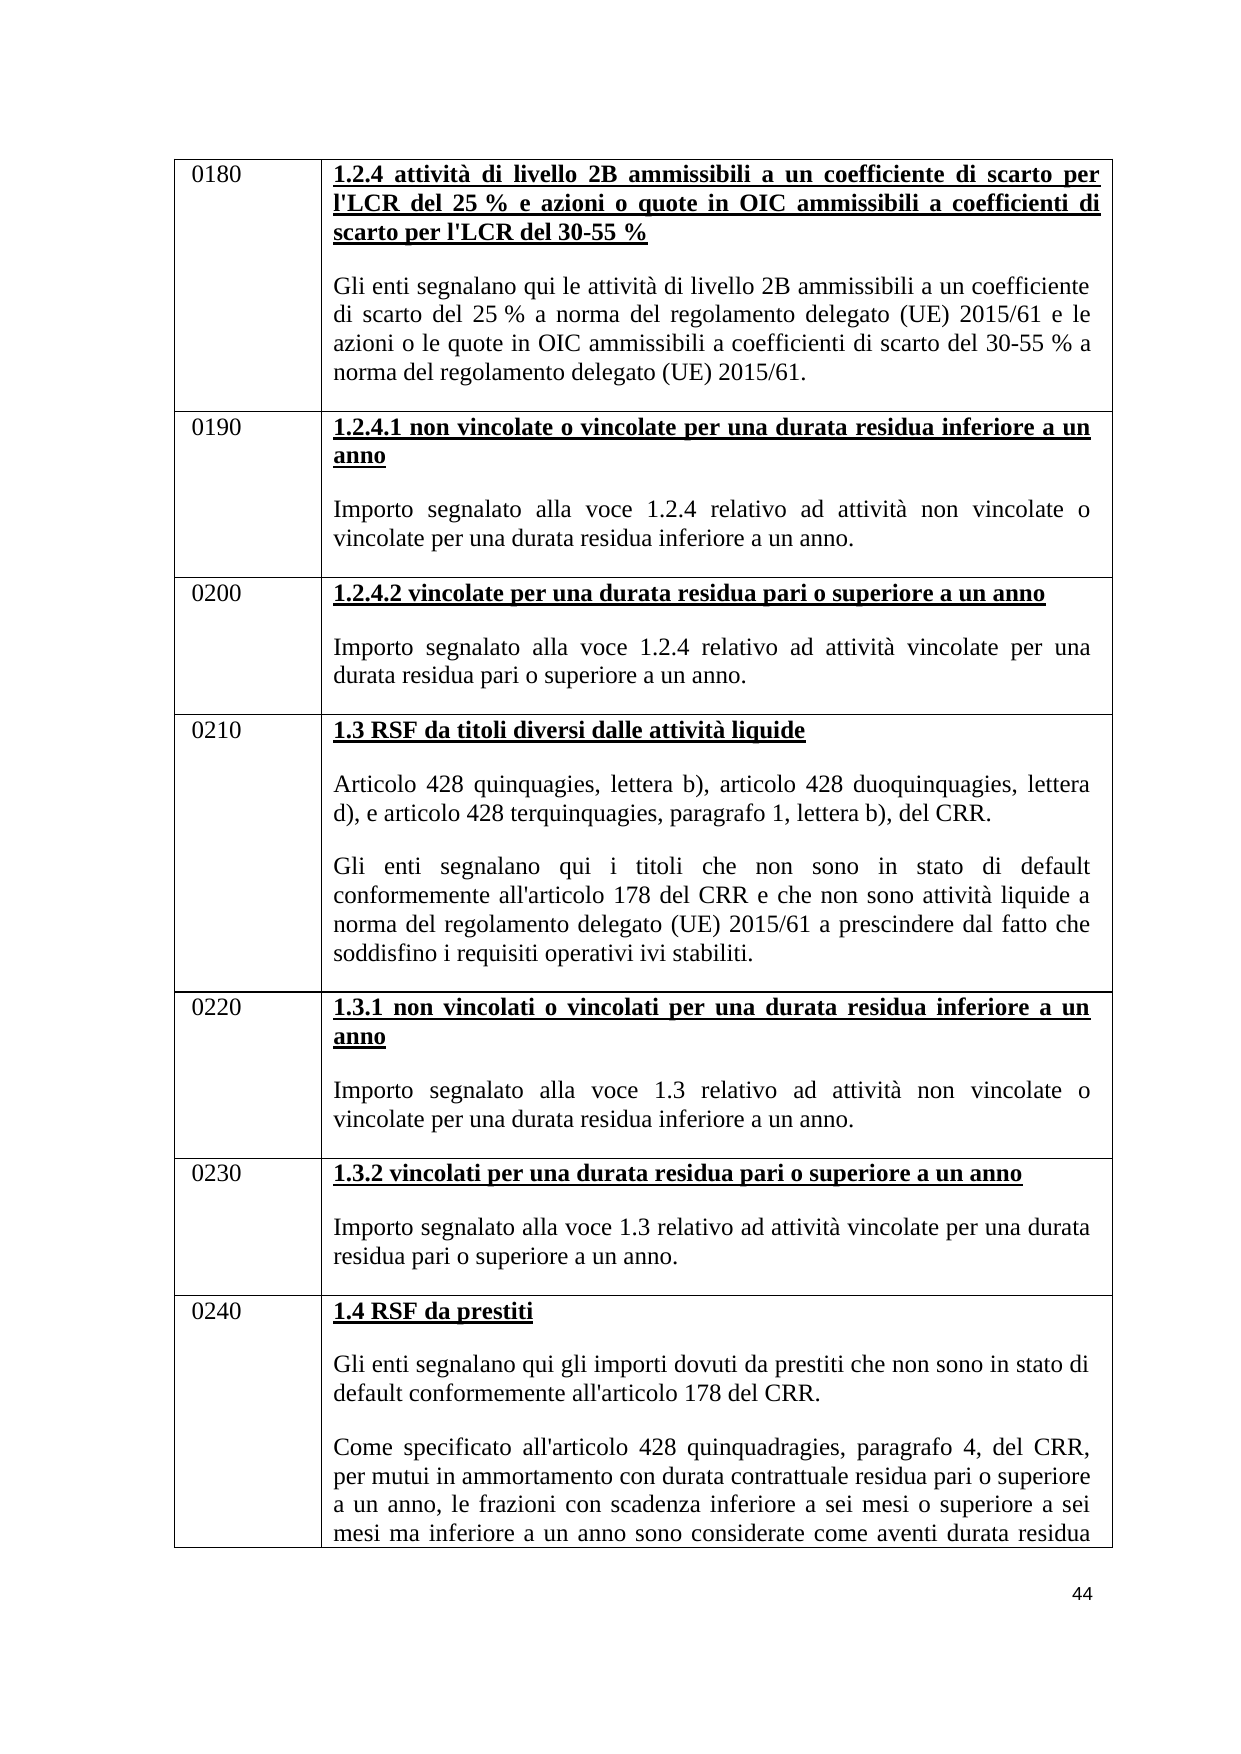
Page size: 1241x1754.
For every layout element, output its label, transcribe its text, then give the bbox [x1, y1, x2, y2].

table_cell 0190 [175, 412, 321, 577]
table_cell 1.3 RSF da titoli diversi dalle attività liquide Articolo 428 quinquagies, lettera b), articolo 428 duoquinquagies, lettera d), e articolo 428 terquinquagies, paragrafo 1, lettera b), del CRR. Gli enti segnalano qui i titoli che non sono in stato di default conformemente all'articolo 178 del CRR e che non sono attività liquide a norma del regolamento delegato (UE) 2015/61 a prescindere dal fatto che soddisfino i requisiti operativi ivi stabiliti. [322, 715, 1112, 991]
table_cell 1.3.2 vincolati per una durata residua pari o superiore a un anno Importo segnalato alla voce 1.3 relativo ad attività vincolate per una durata residua pari o superiore a un anno. [322, 1159, 1112, 1295]
table_cell 0180 [175, 160, 321, 411]
table_cell 1.3.1 non vincolati o vincolati per una durata residua inferiore a un anno Importo segnalato alla voce 1.3 relativo ad attività non vincolate o vincolate per una durata residua inferiore a un anno. [322, 993, 1112, 1157]
table_cell 0220 [175, 993, 321, 1157]
table_cell 1.2.4.2 vincolate per una durata residua pari o superiore a un anno Importo segnalato alla voce 1.2.4 relativo ad attività vincolate per una durata residua pari o superiore a un anno. [322, 578, 1112, 714]
table_cell 1.2.4 attività di livello 2B ammissibili a un coefficiente di scarto per l'LCR del 25 % e azioni o quote in OIC ammissibili a coefficienti di scarto per l'LCR del 30-55 % Gli enti segnalano qui le attività di livello 2B ammissibili a un coefficiente di scarto del 25 % a norma del regolamento delegato (UE) 2015/61 e le azioni o le quote in OIC ammissibili a coefficienti di scarto del 30-55 % a norma del regolamento delegato (UE) 2015/61. [322, 160, 1112, 411]
table_cell 0230 [175, 1159, 321, 1295]
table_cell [322, 1296, 1112, 1547]
table_cell 1.2.4.1 non vincolate o vincolate per una durata residua inferiore a un anno Importo segnalato alla voce 1.2.4 relativo ad attività non vincolate o vincolate per una durata residua inferiore a un anno. [322, 412, 1112, 577]
table_cell 0240 [175, 1296, 321, 1547]
table_cell 0210 [175, 715, 321, 991]
table_cell 0200 [175, 578, 321, 714]
